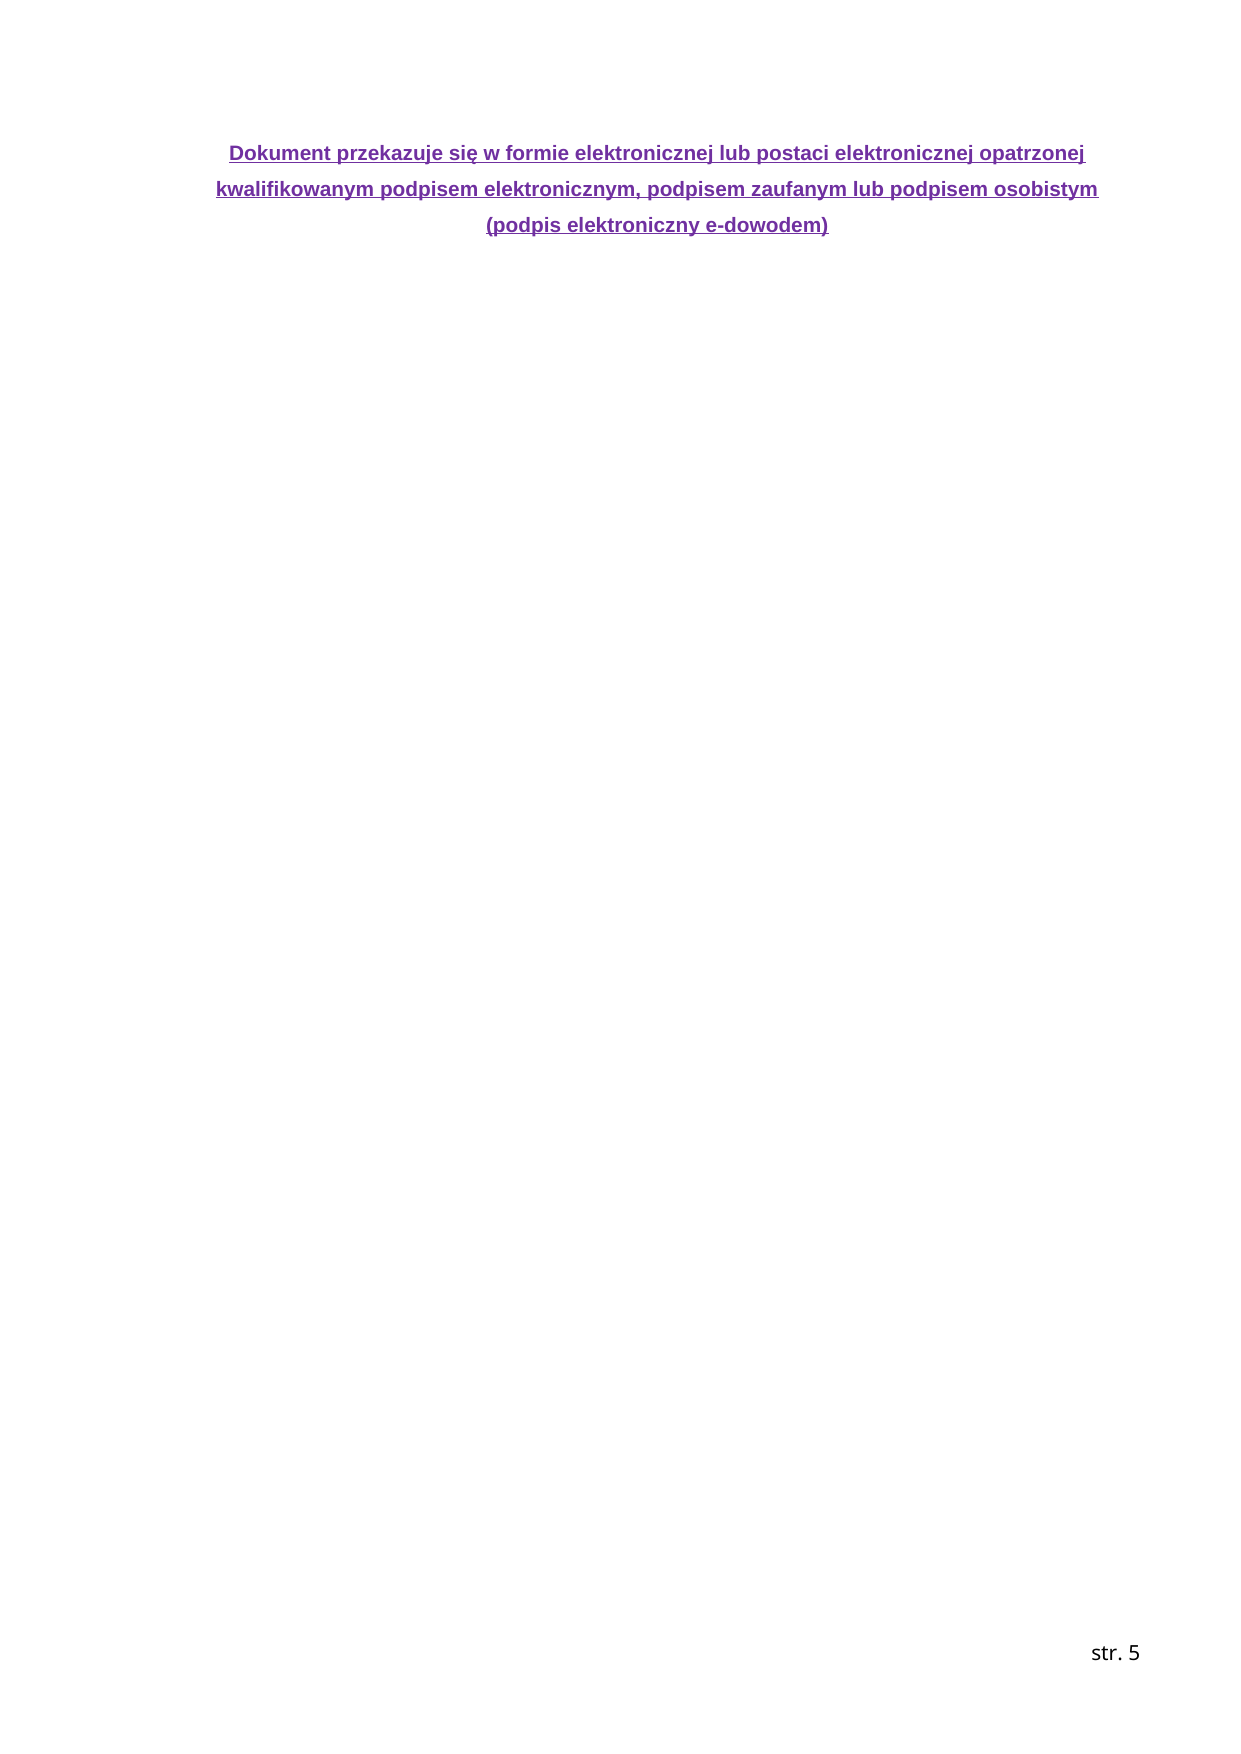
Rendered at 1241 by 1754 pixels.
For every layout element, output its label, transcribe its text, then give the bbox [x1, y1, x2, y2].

text Dokument przekazuje się w formie elektronicznej lub postaci elektronicznej opatrzonej kwalifikowanym podpisem elektronicznym, podpisem zaufanym lub podpisem osobistym (podpis elektroniczny e-dowodem) [177, 141, 1137, 236]
